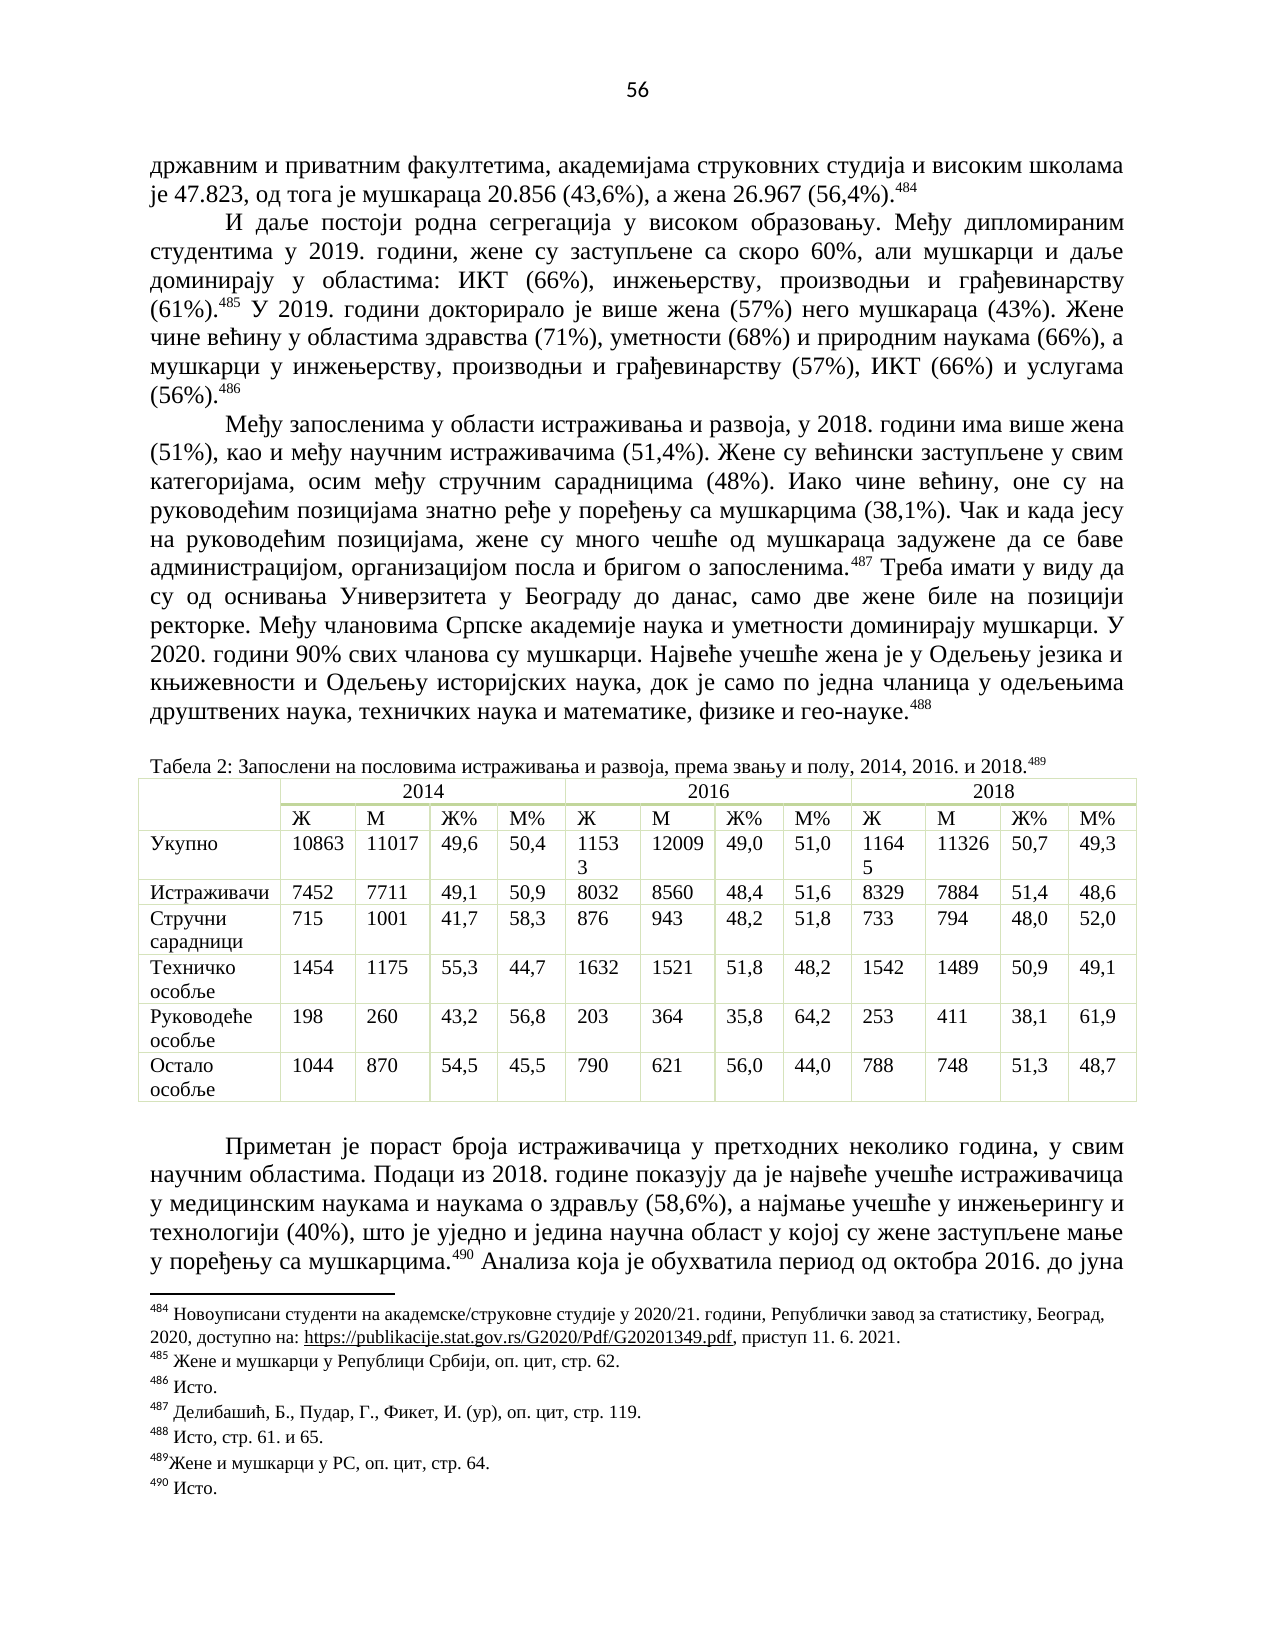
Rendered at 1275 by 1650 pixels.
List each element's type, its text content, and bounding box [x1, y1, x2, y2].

table_cell 56,8 [498, 1004, 565, 1052]
table_cell 50,9 [1001, 955, 1068, 1003]
table_cell Ж [852, 806, 925, 830]
table_cell М% [784, 806, 851, 830]
table_cell 7711 [356, 880, 429, 904]
table_cell 61,9 [1069, 1004, 1136, 1052]
table_cell Остало особље [139, 1053, 280, 1101]
table_cell 1454 [281, 955, 355, 1003]
table_cell 715 [281, 905, 355, 953]
table_cell 8032 [566, 880, 640, 904]
table_cell 788 [852, 1053, 925, 1101]
table_cell 50,7 [1001, 831, 1068, 879]
table_cell 198 [281, 1004, 355, 1052]
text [150, 150, 1125, 207]
table_cell 1001 [356, 905, 429, 953]
table_cell 58,3 [498, 905, 565, 953]
table_cell 44,0 [784, 1053, 851, 1101]
text Табела 2: Запослени на пословима истраживања и развоја, према звању и полу, 2014, 2016. и 2018. [150, 754, 1125, 778]
table_cell 8329 [852, 880, 925, 904]
table_cell 41,7 [431, 905, 497, 953]
table_cell 10863 [281, 831, 355, 879]
table_cell Укупно [139, 831, 280, 879]
table_cell Ж% [431, 806, 497, 830]
table_cell 56,0 [716, 1053, 783, 1101]
table_cell 51,3 [1001, 1053, 1068, 1101]
table_cell 12009 [641, 831, 714, 879]
table_cell 51,8 [784, 905, 851, 953]
table_cell 48,2 [784, 955, 851, 1003]
table_cell 48,4 [716, 880, 783, 904]
table_cell 49,6 [431, 831, 497, 879]
table_cell 55,3 [431, 955, 497, 1003]
table_cell 51,6 [784, 880, 851, 904]
table_cell М [356, 806, 429, 830]
table_cell 870 [356, 1053, 429, 1101]
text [150, 1131, 1125, 1274]
table_cell 260 [356, 1004, 429, 1052]
table_cell 203 [566, 1004, 640, 1052]
table_cell 8560 [641, 880, 714, 904]
table_cell 1521 [641, 955, 714, 1003]
table_cell 1542 [852, 955, 925, 1003]
table_cell 1044 [281, 1053, 355, 1101]
table_cell 11017 [356, 831, 429, 879]
table_cell 48,7 [1069, 1053, 1136, 1101]
table_header [139, 779, 280, 830]
table_cell 411 [926, 1004, 1000, 1052]
table_cell 1489 [926, 955, 1000, 1003]
table_cell М [926, 806, 1000, 830]
table_cell 51,4 [1001, 880, 1068, 904]
table_cell 50,9 [498, 880, 565, 904]
table_cell М [641, 806, 714, 830]
table_cell 733 [852, 905, 925, 953]
table_cell 49,0 [716, 831, 783, 879]
table_cell M% [1069, 806, 1136, 830]
table_cell Стручни сарадници [139, 905, 280, 953]
table_cell Техничко особље [139, 955, 280, 1003]
table_cell 52,0 [1069, 905, 1136, 953]
table_cell 790 [566, 1053, 640, 1101]
table_cell 943 [641, 905, 714, 953]
table_cell 48,6 [1069, 880, 1136, 904]
table_cell 35,8 [716, 1004, 783, 1052]
table_cell 621 [641, 1053, 714, 1101]
table_cell 51,8 [716, 955, 783, 1003]
table_cell Ж% [716, 806, 783, 830]
table_cell Ж [566, 806, 640, 830]
table_cell 48,0 [1001, 905, 1068, 953]
table_cell Руководеће особље [139, 1004, 280, 1052]
table_cell 38,1 [1001, 1004, 1068, 1052]
table_cell 364 [641, 1004, 714, 1052]
table_cell 51,0 [784, 831, 851, 879]
table_cell Ж [281, 806, 355, 830]
text Међу запосленима у области истраживања и развоја, у 2018. години има више жена (51%), као и међу научним истраживачима (51,4%). Жене су већински заступљене у свим категоријама, осим међу стручним сарадницима (48%). Иако чине већину, оне су на руководећим позицијама знатно ређе у поређењу са мушкарцима (38,1%). Чак и када јесу на руководећим позицијама, жене су много чешће од мушкараца задужене да се баве администрацијом, организацијом посла и бригом о запосленима. Треба имати у виду да су од оснивања Универзитета у Београду до данас, само две жене биле на позицији ректорке. Међу члановима Српске академије наука и уметности доминирају мушкарци. У 2020. години 90% свих чланова су мушкарци. Највеће учешће жена је у Одељењу језика и књижевности и Одељењу историјских наука, док је само по једна чланица у одељењима друштвених наука, техничких наука и математике, физике и гео-науке. [150, 409, 1125, 725]
table_cell 48,2 [716, 905, 783, 953]
table_cell 43,2 [431, 1004, 497, 1052]
table_cell 7452 [281, 880, 355, 904]
table_cell 1175 [356, 955, 429, 1003]
table_cell 11533 [566, 831, 640, 879]
table_cell 11645 [852, 831, 925, 879]
table_cell 7884 [926, 880, 1000, 904]
table_cell 794 [926, 905, 1000, 953]
table_header 2018 [852, 779, 1136, 803]
table_cell 49,1 [1069, 955, 1136, 1003]
table_cell 45,5 [498, 1053, 565, 1101]
table_cell 44,7 [498, 955, 565, 1003]
table_cell 49,1 [431, 880, 497, 904]
table_cell 253 [852, 1004, 925, 1052]
table_cell М% [498, 806, 565, 830]
table_header 2014 [281, 779, 565, 803]
table_cell 748 [926, 1053, 1000, 1101]
table_cell 876 [566, 905, 640, 953]
table_cell 49,3 [1069, 831, 1136, 879]
table_cell 11326 [926, 831, 1000, 879]
table_cell 50,4 [498, 831, 565, 879]
table_header 2016 [566, 779, 851, 803]
table_cell 64,2 [784, 1004, 851, 1052]
table_cell 54,5 [431, 1053, 497, 1101]
table_cell 1632 [566, 955, 640, 1003]
text И даље постоји родна сегрегација у високом образовању. Mеђу дипломираним студентима у 2019. години, жене су заступљене са скоро 60%, али мушкарци и даље доминирају у областима: ИКТ (66%), инжењерству, производњи и грађевинарству (61%). У 2019. години докторирало је више жена (57%) него мушкараца (43%). Жене чине већину у областима здравства (71%), уметности (68%) и природним наукама (66%), а мушкарци у инжењерству, производњи и грађевинарству (57%), ИКТ (66%) и услугама (56%). [150, 207, 1125, 409]
table_cell Истраживачи [139, 880, 280, 904]
table_cell Ж% [1001, 806, 1068, 830]
